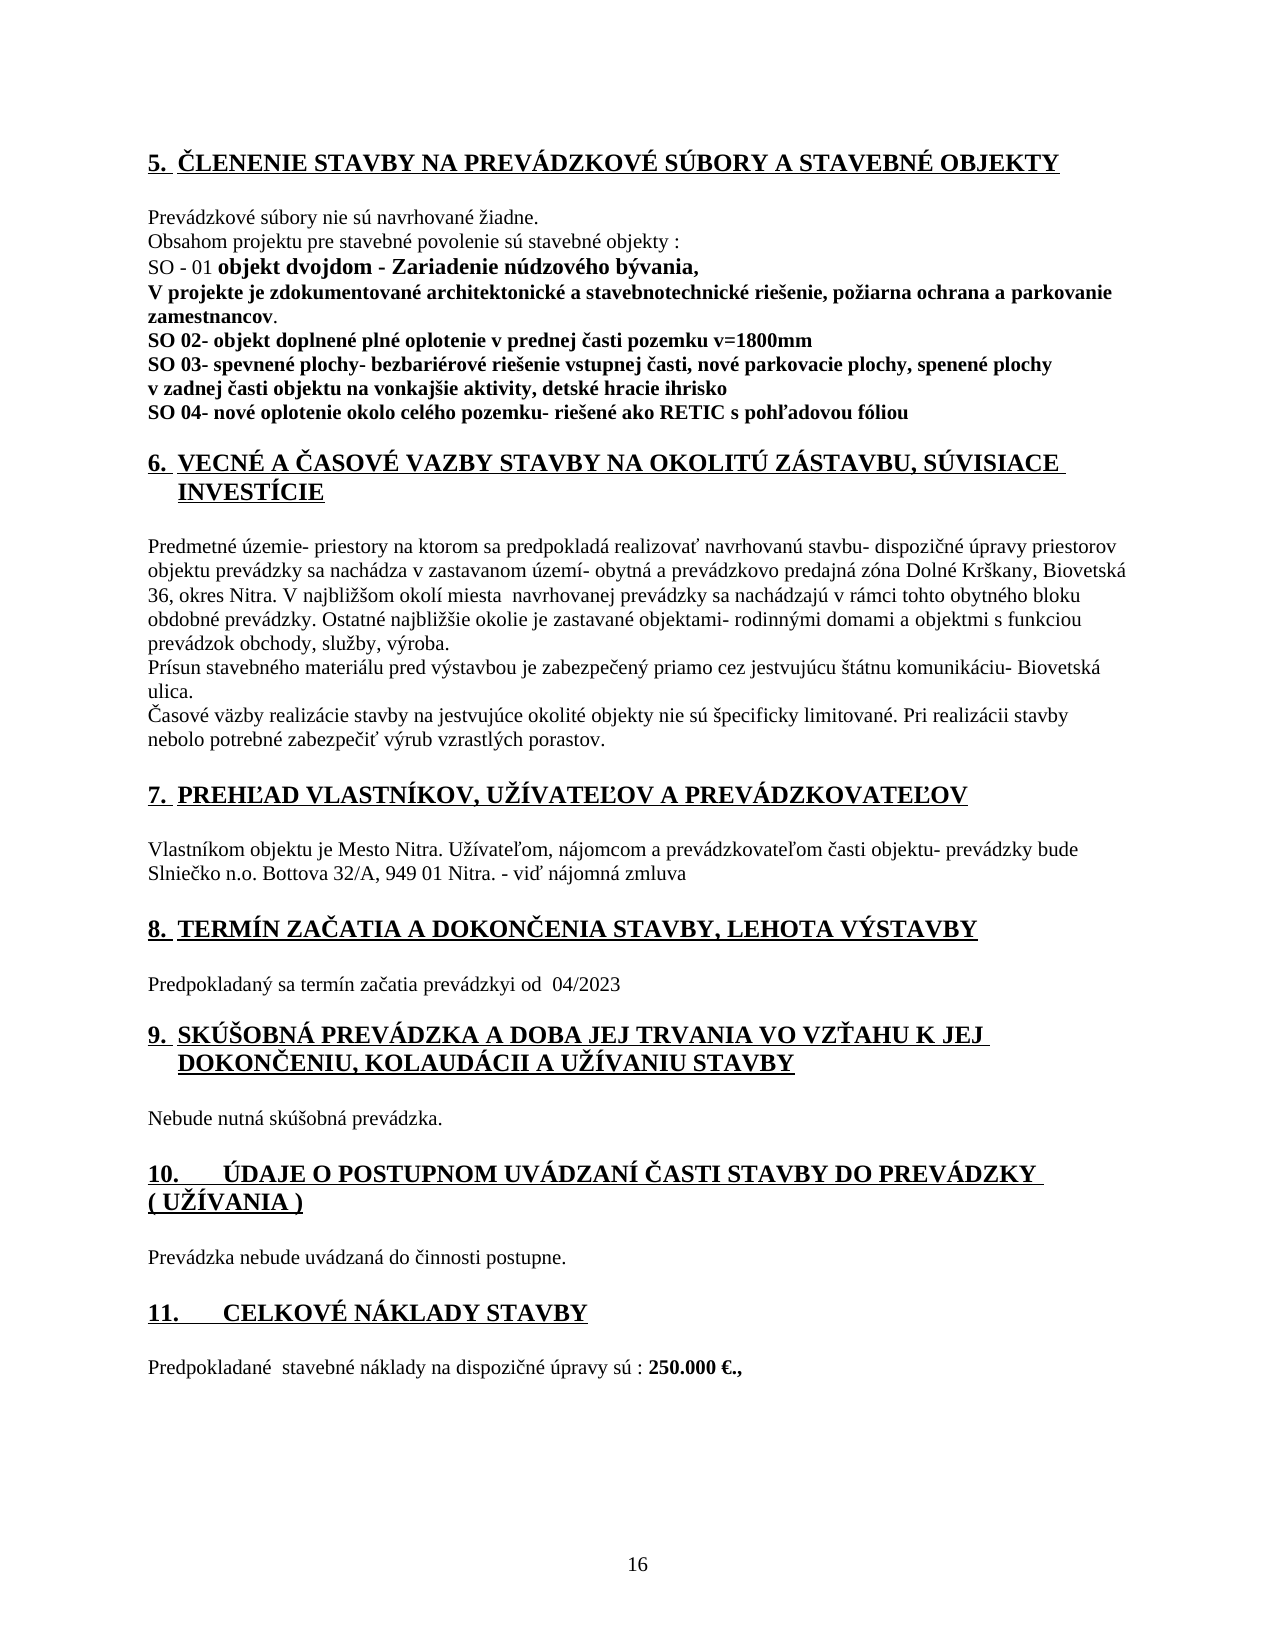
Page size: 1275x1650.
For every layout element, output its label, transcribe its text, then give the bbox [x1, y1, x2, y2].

list SKÚŠOBNÁ PREVÁDZKA A DOBA JEJ TRVANIA VO VZŤAHU K JEJ DOKONČENIU, KOLAUDÁCII A UŽÍVANIU STAVBY [148, 1020, 1127, 1077]
list TERMÍN ZAČATIA A DOKONČENIA STAVBY, LEHOTA VÝSTAVBY [148, 914, 1127, 943]
list VECNÉ A ČASOVÉ VAZBY STAVBY NA OKOLITÚ ZÁSTAVBU, SÚVISIACE INVESTÍCIE [148, 448, 1127, 506]
text V projekte je zdokumentované architektonické a stavebnotechnické riešenie, požiarna ochrana a parkovanie zamestnancov. [148, 280, 1127, 328]
text Predpokladaný sa termín začatia prevádzkyi od 04/2023 [148, 972, 1127, 996]
text Predmetné územie- priestory na ktorom sa predpokladá realizovať navrhovanú stavbu- dispozičné úpravy priestorov objektu prevádzky sa nachádza v zastavanom území- obytná a prevádzkovo predajná zóna Dolné Krškany, Biovetská 36, okres Nitra. V najbližšom okolí miesta navrhovanej prevádzky sa nachádzajú v rámci tohto obytného bloku obdobné prevádzky. Ostatné najbližšie okolie je zastavané objektami- rodinnými domami a objektmi s funkciou prevádzok obchody, služby, výroba. [148, 534, 1127, 655]
list PREHĽAD VLASTNÍKOV, UŽÍVATEĽOV A PREVÁDZKOVATEĽOV [148, 780, 1127, 808]
text SO 04- nové oplotenie okolo celého pozemku- riešené ako RETIC s pohľadovou fóliou [148, 400, 1127, 424]
text SO - 01 objekt dvojdom - Zariadenie núdzového bývania, [148, 253, 1127, 280]
list CELKOVÉ NÁKLADY STAVBY [148, 1298, 1127, 1327]
text Predpokladané stavebné náklady na dispozičné úpravy sú : 250.000 €., [148, 1355, 1127, 1379]
text SO 03- spevnené plochy- bezbariérové riešenie vstupnej časti, nové parkovacie plochy, spenené plochy v zadnej časti objektu na vonkajšie aktivity, detské hracie ihrisko [148, 352, 1127, 400]
text Prevádzka nebude uvádzaná do činnosti postupne. [148, 1245, 1127, 1269]
text Obsahom projektu pre stavebné povolenie sú stavebné objekty : [148, 229, 1127, 253]
text Časové väzby realizácie stavby na jestvujúce okolité objekty nie sú špecificky limitované. Pri realizácii stavby nebolo potrebné zabezpečiť výrub vzrastlých porastov. [148, 703, 1127, 751]
text Nebude nutná skúšobná prevádzka. [148, 1106, 1127, 1130]
text Vlastníkom objektu je Mesto Nitra. Užívateľom, nájomcom a prevádzkovateľom časti objektu- prevádzky bude Slniečko n.o. Bottova 32/A, 949 01 Nitra. - viď nájomná zmluva [148, 837, 1127, 885]
text SO 02- objekt doplnené plné oplotenie v prednej časti pozemku v=1800mm [148, 328, 1127, 352]
text Prísun stavebného materiálu pred výstavbou je zabezpečený priamo cez jestvujúcu štátnu komunikáciu- Biovetská ulica. [148, 655, 1127, 703]
text Prevádzkové súbory nie sú navrhované žiadne. [148, 205, 1127, 229]
text ( UŽÍVANIA ) [148, 1187, 1127, 1216]
list ČLENENIE STAVBY NA PREVÁDZKOVÉ SÚBORY A STAVEBNÉ OBJEKTY [148, 148, 1127, 176]
list ÚDAJE O POSTUPNOM UVÁDZANÍ ČASTI STAVBY DO PREVÁDZKY [148, 1159, 1127, 1187]
